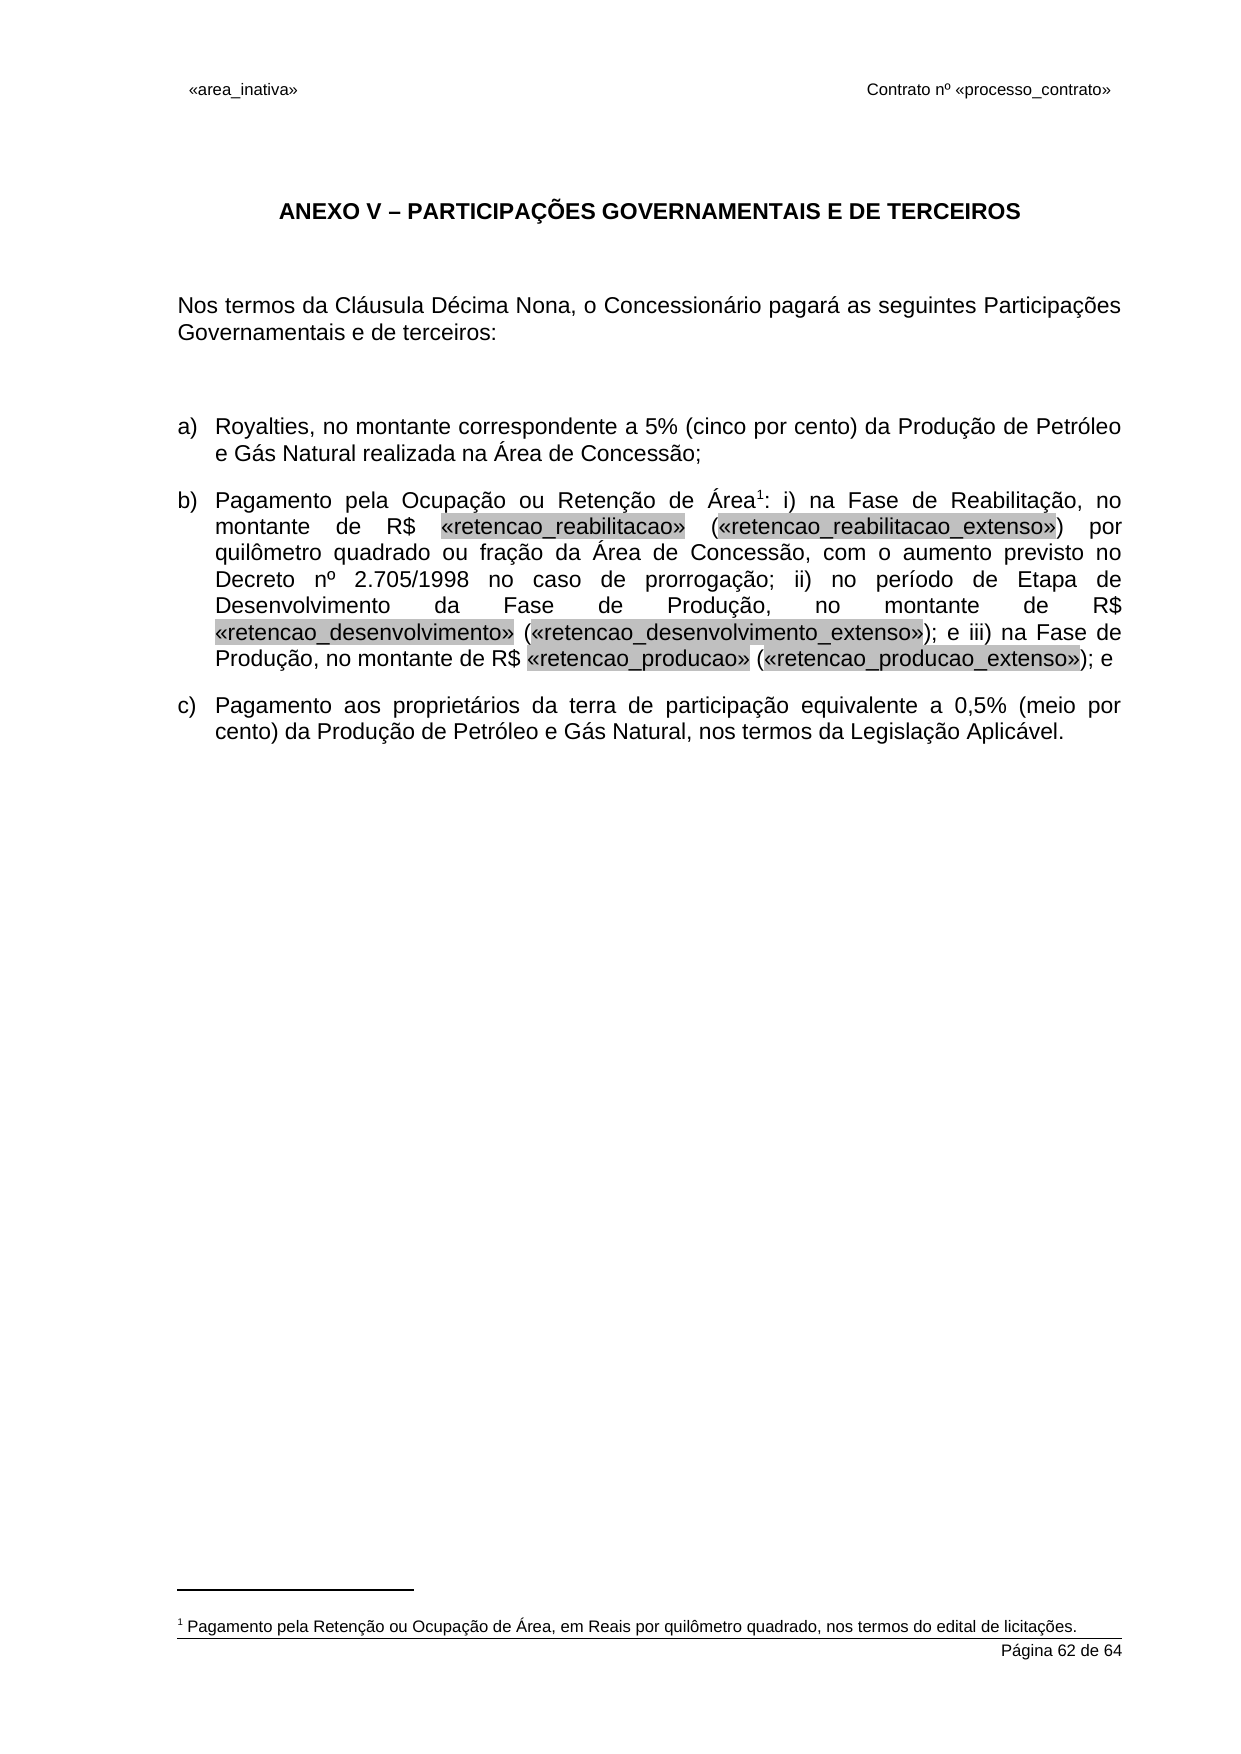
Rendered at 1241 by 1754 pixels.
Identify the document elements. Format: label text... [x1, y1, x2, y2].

text Anexo v – participações governamentais e de terceiros [177, 198, 1122, 224]
list Pagamento pela Ocupação ou Retenção de Área: i) na Fase de Reabilitação, no montante de R$ «retencao_reabilitacao» («retencao_reabilitacao_extenso») por quilômetro quadrado ou fração da Área de Concessão, com o aumento previsto no Decreto nº 2.705/1998 no caso de prorrogação; ii) no período de Etapa de Desenvolvimento da Fase de Produção, no montante de R$ «retencao_desenvolvimento» («retencao_desenvolvimento_extenso»); e iii) na Fase de Produção, no montante de R$ «retencao_producao» («retencao_producao_extenso»); e [177, 487, 1122, 671]
text Nos termos da Cláusula Décima Nona, o Concessionário pagará as seguintes Participações Governamentais e de terceiros: [177, 292, 1122, 345]
list Royalties, no montante correspondente a 5% (cinco por cento) da Produção de Petróleo e Gás Natural realizada na Área de Concessão; [177, 413, 1122, 466]
list Pagamento aos proprietários da terra de participação equivalente a 0,5% (meio por cento) da Produção de Petróleo e Gás Natural, nos termos da Legislação Aplicável. [177, 692, 1122, 745]
